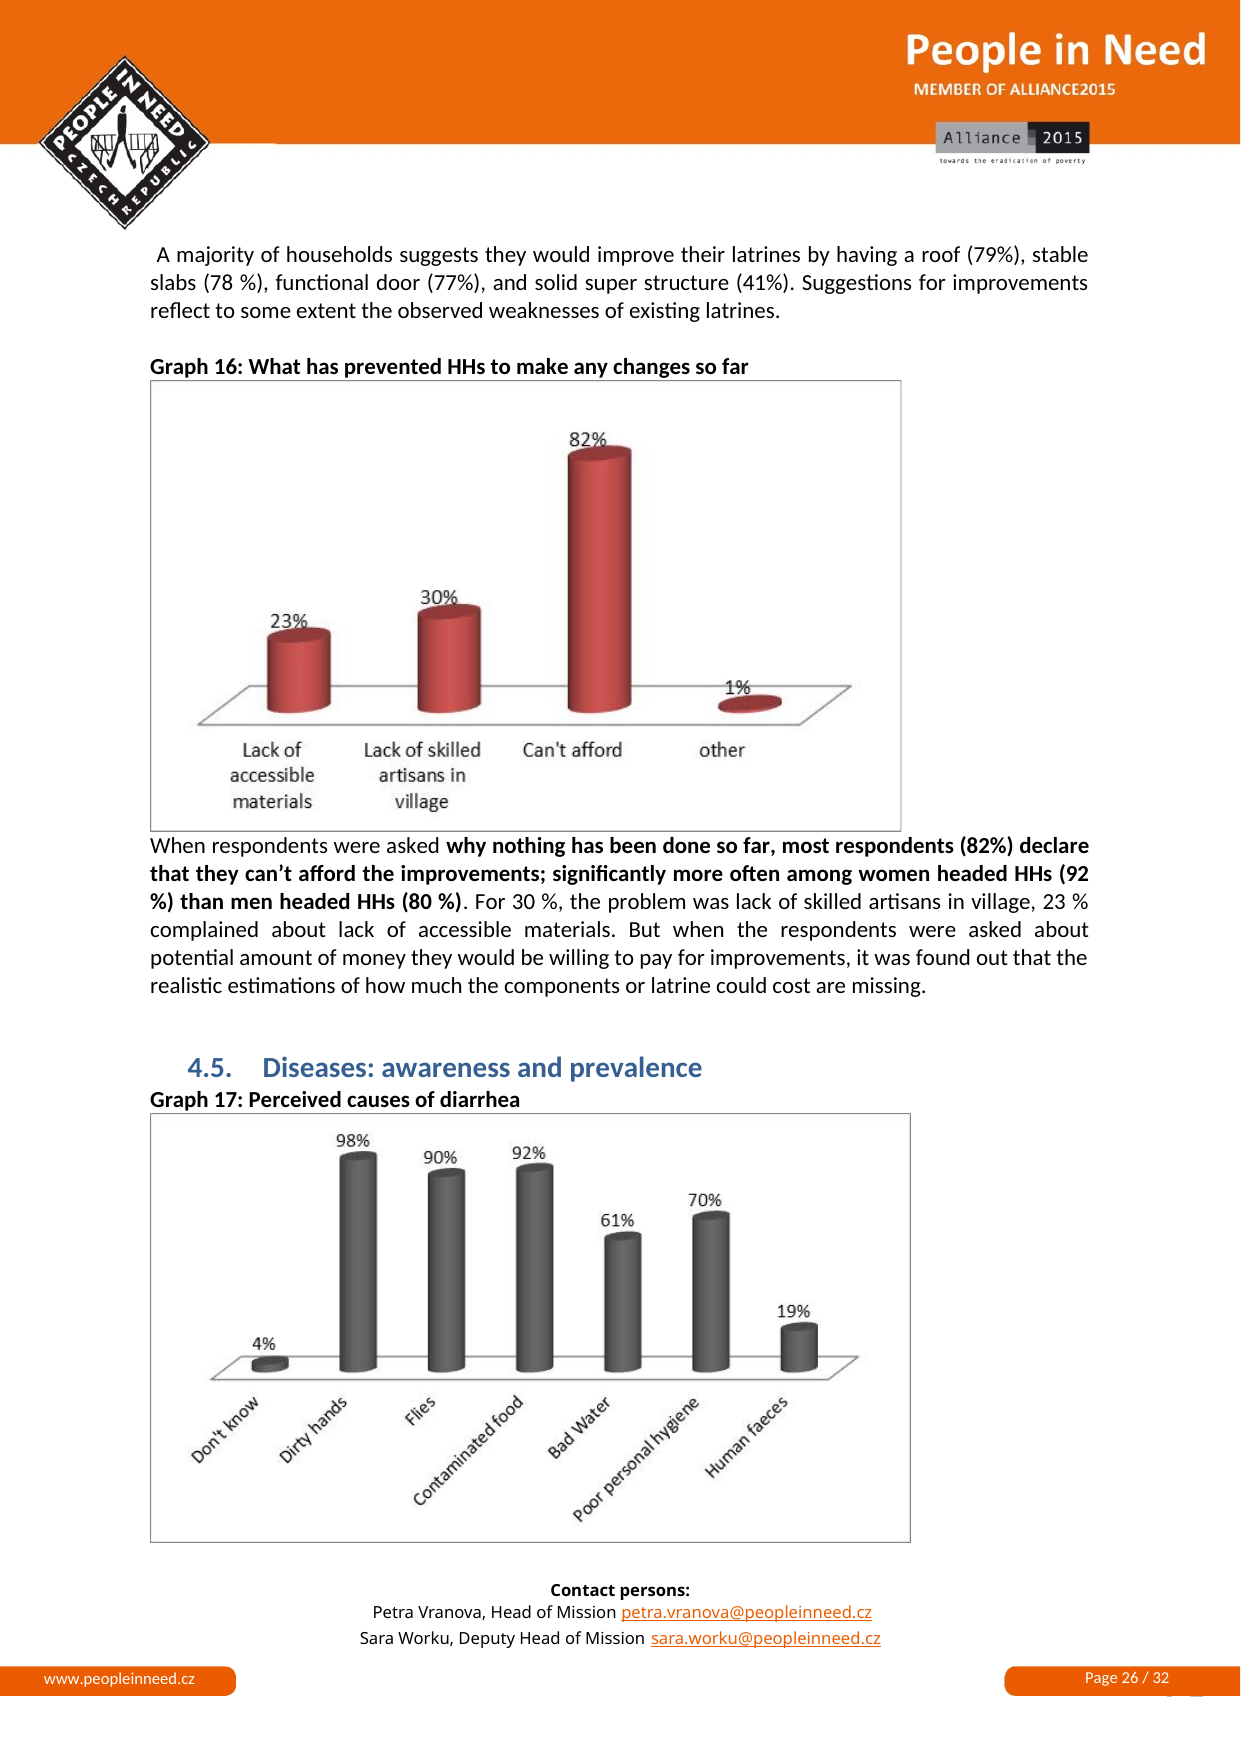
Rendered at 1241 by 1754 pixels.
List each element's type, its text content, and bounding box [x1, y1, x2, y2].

text A majority of households suggests they would improve their latrines by having a roof (79%), stable slabs (78 %), functional door (77%), and solid super structure (41%). Suggestions for improvements reflect to some extent the observed weaknesses of existing latrines. [150, 150, 1090, 324]
text Graph 17: Perceived causes of diarrhea [150, 1085, 1090, 1113]
picture [1003, 1665, 1241, 1697]
picture [0, 1665, 237, 1697]
picture [150, 1113, 911, 1543]
text When respondents were asked why nothing has been done so far, most respondents (82%) declare that they can’t afford the improvements; significantly more often among women headed HHs (92 %) than men headed HHs (80 %). For 30 %, the problem was lack of skilled artisans in village, 23 % complained about lack of accessible materials. But when the respondents were asked about potential amount of money they would be willing to pay for improvements, it was found out that the realistic estimations of how much the components or latrine could cost are missing. [150, 831, 1090, 999]
picture [150, 380, 902, 832]
text Graph 16: What has prevented HHs to make any changes so far [150, 352, 1090, 380]
picture [0, 0, 1241, 240]
subtitle Diseases: awareness and prevalence [187, 1049, 1090, 1085]
